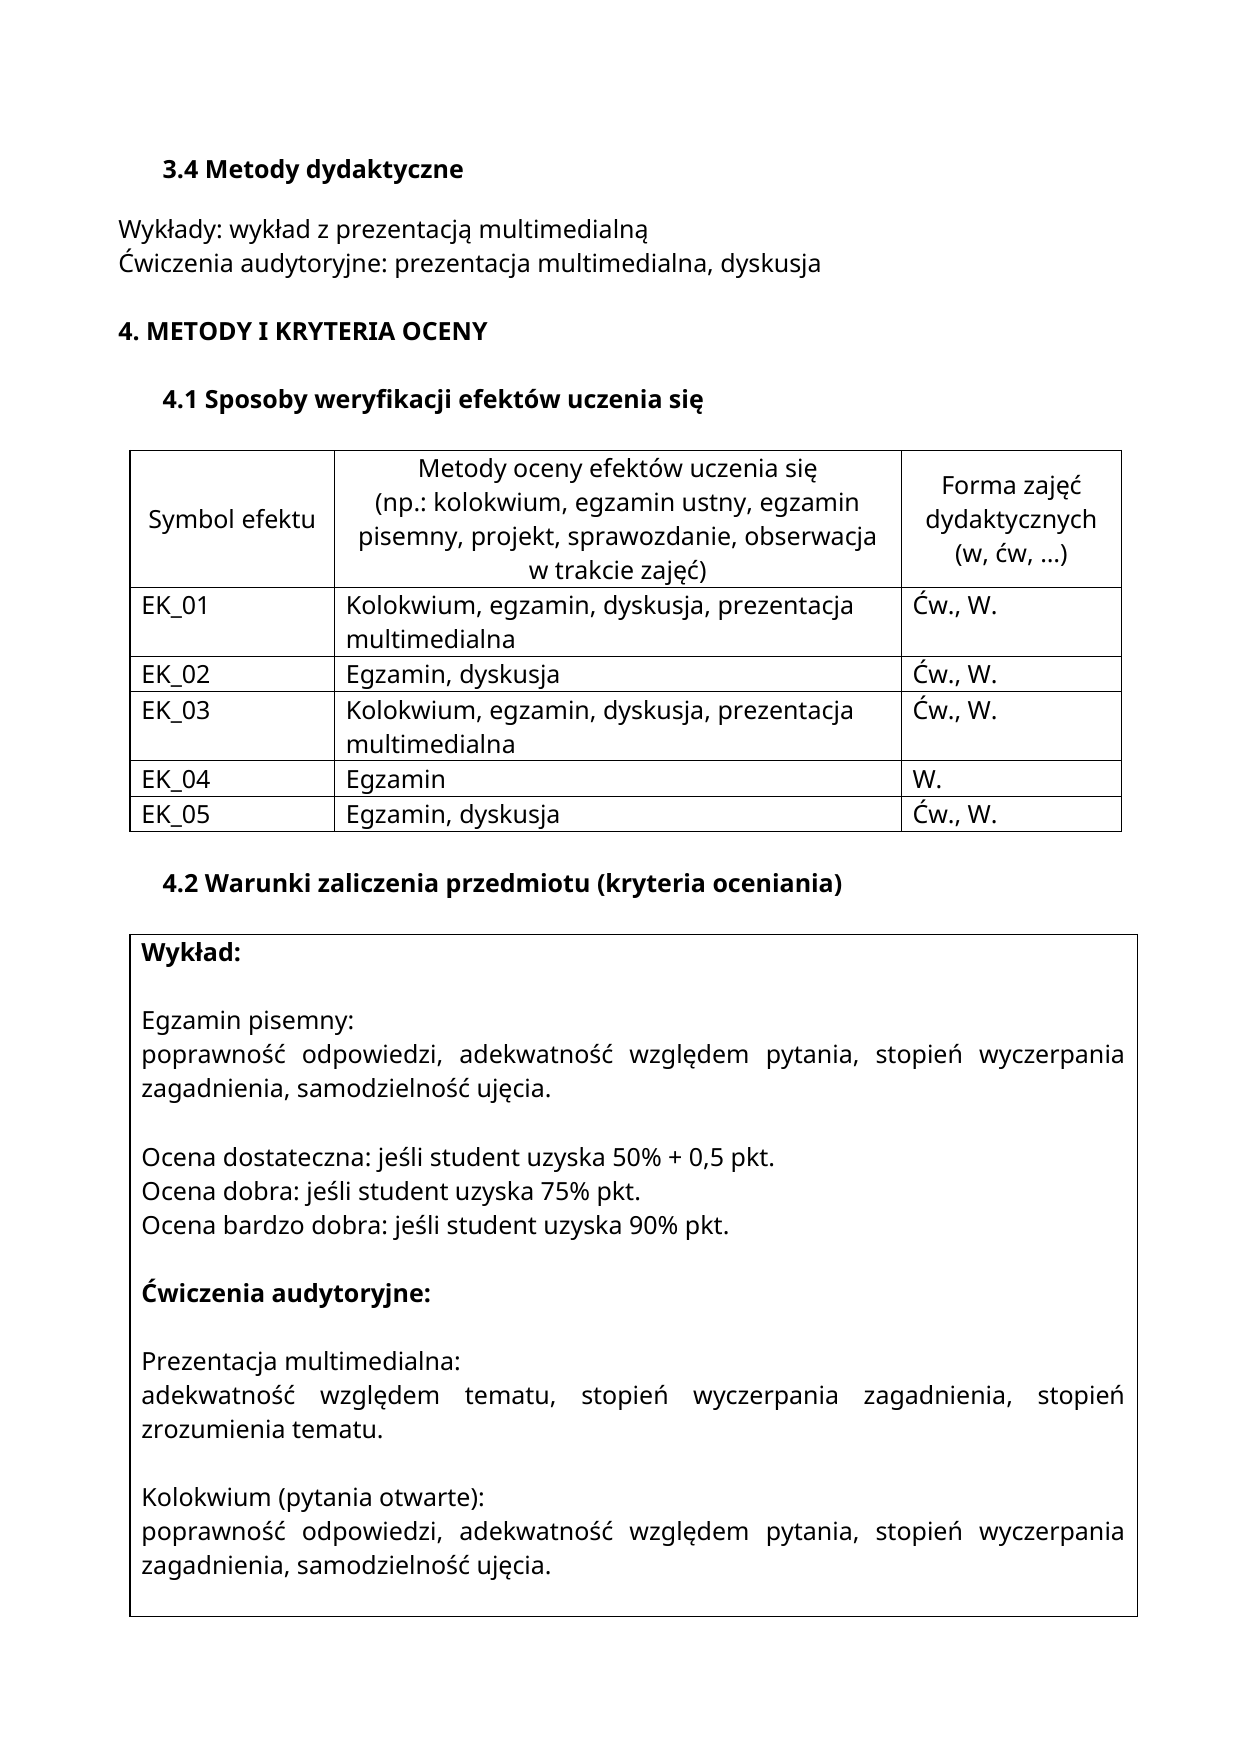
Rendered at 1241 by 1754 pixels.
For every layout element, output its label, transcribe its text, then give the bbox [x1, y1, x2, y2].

table_cell Egzamin [335, 761, 901, 796]
table_cell Ćw., W. [902, 692, 1121, 760]
text Wykłady: wykład z prezentacją multimedialną [118, 211, 1122, 245]
text 3.4 Metody dydaktyczne [162, 152, 1122, 186]
table_cell EK_03 [131, 692, 334, 760]
table_cell EK_01 [131, 588, 334, 656]
table_header Metody oceny efektów uczenia się (np.: kolokwium, egzamin ustny, egzamin pisemny, projekt, sprawozdanie, obserwacja w trakcie zajęć) [335, 451, 901, 587]
table_cell W. [902, 761, 1121, 796]
text 4. METODY I KRYTERIA OCENY [118, 313, 1122, 347]
table_cell EK_05 [131, 797, 334, 831]
table_cell EK_04 [131, 761, 334, 796]
table_cell Kolokwium, egzamin, dyskusja, prezentacja multimedialna [335, 588, 901, 656]
text 4.2 Warunki zaliczenia przedmiotu (kryteria oceniania) [162, 866, 1122, 900]
table_cell Egzamin, dyskusja [335, 797, 901, 831]
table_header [131, 935, 1137, 1616]
text Ćwiczenia audytoryjne: prezentacja multimedialna, dyskusja [118, 245, 1122, 279]
table_cell EK_02 [131, 657, 334, 691]
table_cell Ćw., W. [902, 797, 1121, 831]
table_header Symbol efektu [131, 451, 334, 587]
text 4.1 Sposoby weryfikacji efektów uczenia się [162, 382, 1122, 416]
table_cell Ćw., W. [902, 588, 1121, 656]
table_cell Ćw., W. [902, 657, 1121, 691]
table_cell Egzamin, dyskusja [335, 657, 901, 691]
table_cell Kolokwium, egzamin, dyskusja, prezentacja multimedialna [335, 692, 901, 760]
table_header Forma zajęć dydaktycznych (w, ćw, …) [902, 451, 1121, 587]
